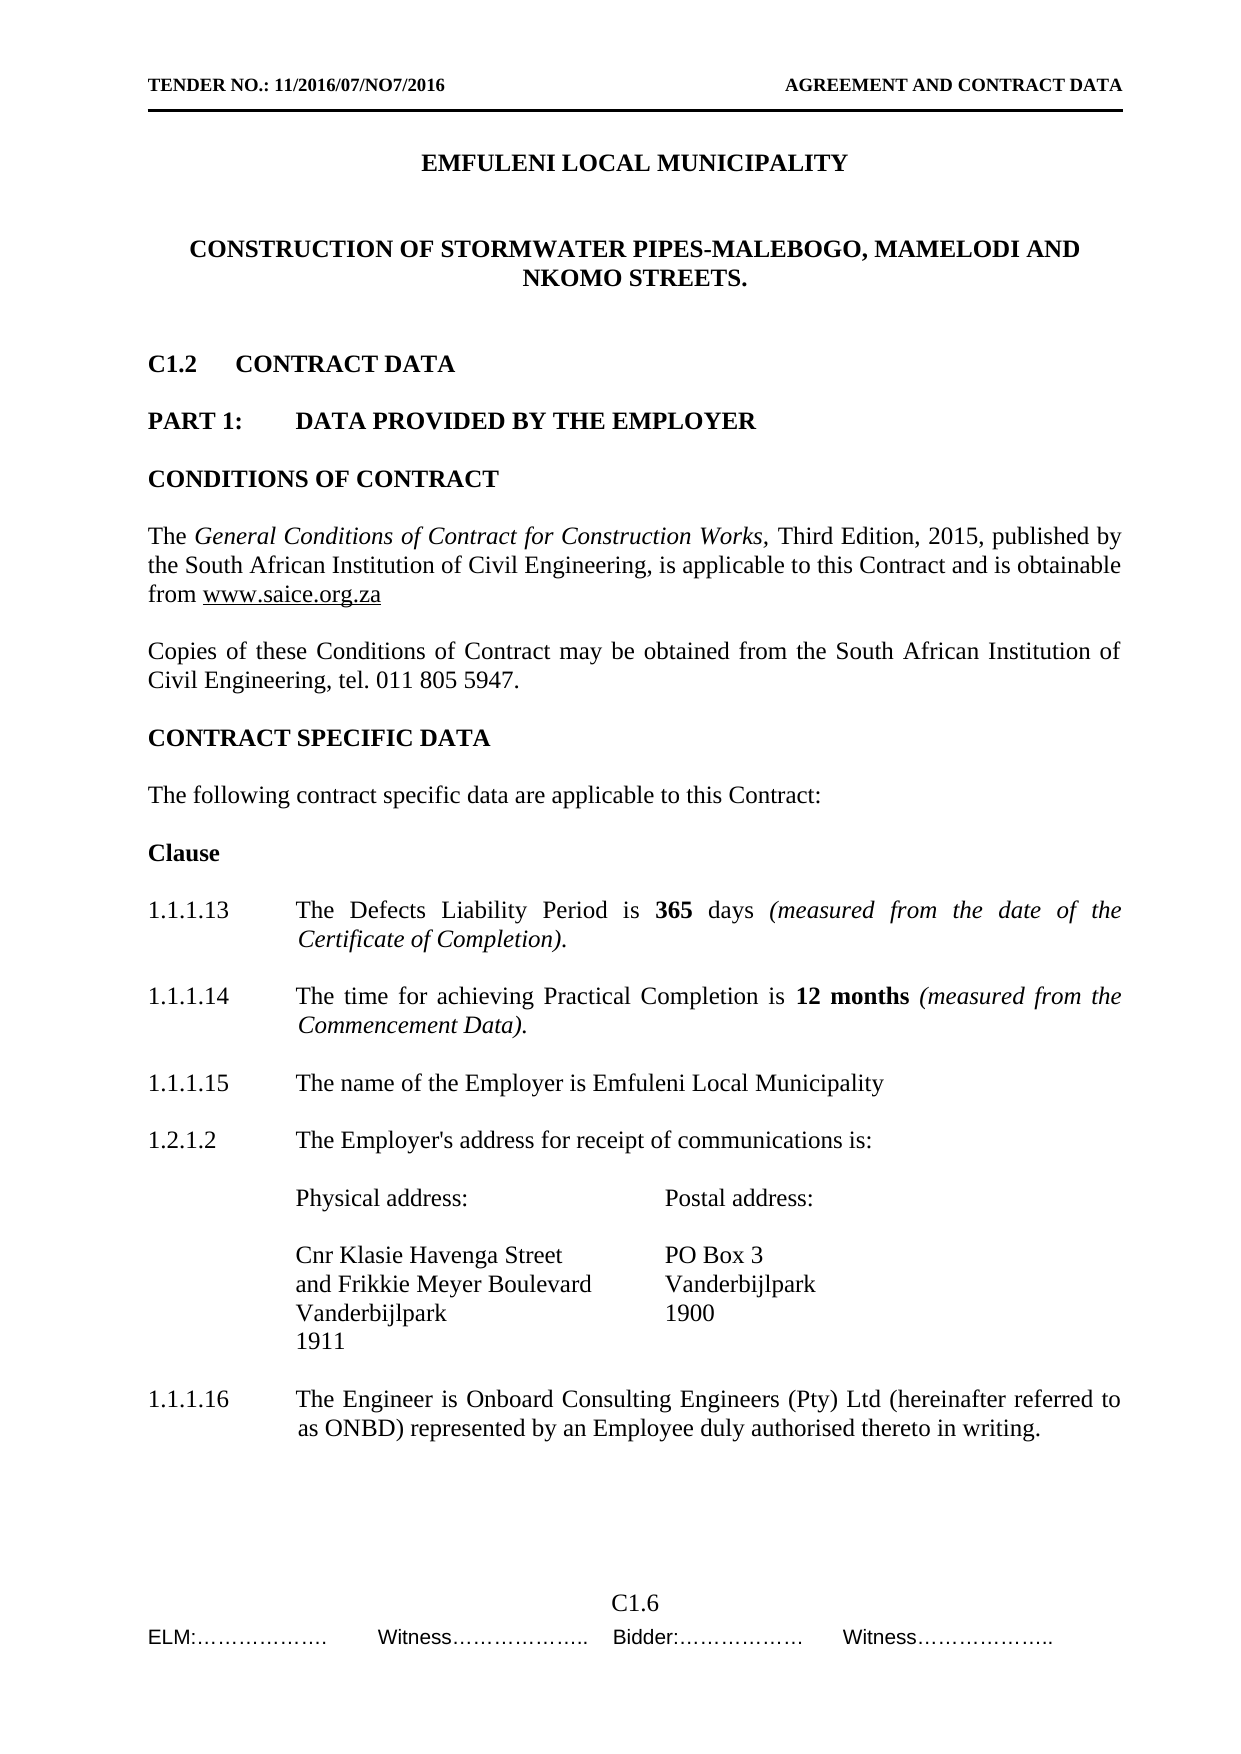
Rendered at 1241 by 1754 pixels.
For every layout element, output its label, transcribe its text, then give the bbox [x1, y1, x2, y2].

text 1.1.1.14 The time for achieving Practical Completion is 12 months (measured from the Commencement Data). [148, 981, 1122, 1039]
text EMFULENI LOCAL MUNICIPALITY [148, 148, 1122, 176]
text Clause [148, 838, 1122, 866]
text Cnr Klasie Havenga Street PO Box 3 [295, 1240, 1122, 1269]
text Copies of these Conditions of Contract may be obtained from the South African Institution of Civil Engineering, tel. 011 805 5947. [148, 636, 1122, 694]
text 1.2.1.2 The Employer's address for receipt of communications is: [148, 1125, 1122, 1154]
text CONTRACT SPECIFIC DATA [148, 723, 1122, 751]
text 1.1.1.13 The Defects Liability Period is 365 days (measured from the date of the Certificate of Completion). [148, 895, 1122, 953]
text C1.2 CONTRACT DATA [148, 349, 1122, 378]
text 1.1.1.15 The name of the Employer is Emfuleni Local Municipality [148, 1068, 1122, 1096]
text and Frikkie Meyer Boulevard Vanderbijlpark [295, 1269, 1122, 1298]
text Physical address: Postal address: [295, 1183, 1122, 1211]
text Vanderbijlpark 1900 [295, 1298, 1122, 1326]
text 1.1.1.16 The Engineer is Onboard Consulting Engineers (Pty) Ltd (hereinafter referred to as ONBD) represented by an Employee duly authorised thereto in writing. [148, 1384, 1122, 1441]
text CONSTRUCTION OF STORMWATER PIPES-MALEBOGO, MAMELODI AND NKOMO STREETS. [148, 234, 1122, 291]
text PART 1: PROVIDED BY THE EMPLOYER [148, 406, 1122, 435]
text The following contract specific data are applicable to this Contract: [148, 780, 1122, 809]
text The General Conditions of Contract for Construction Works, Third Edition, 2015, published by the South African Institution of Civil Engineering, is applicable to this Contract and is obtainable from www.saice.org.za [148, 521, 1122, 608]
text CONDITIONS OF CONTRACT [148, 464, 1122, 493]
text 1911 [295, 1326, 1122, 1355]
